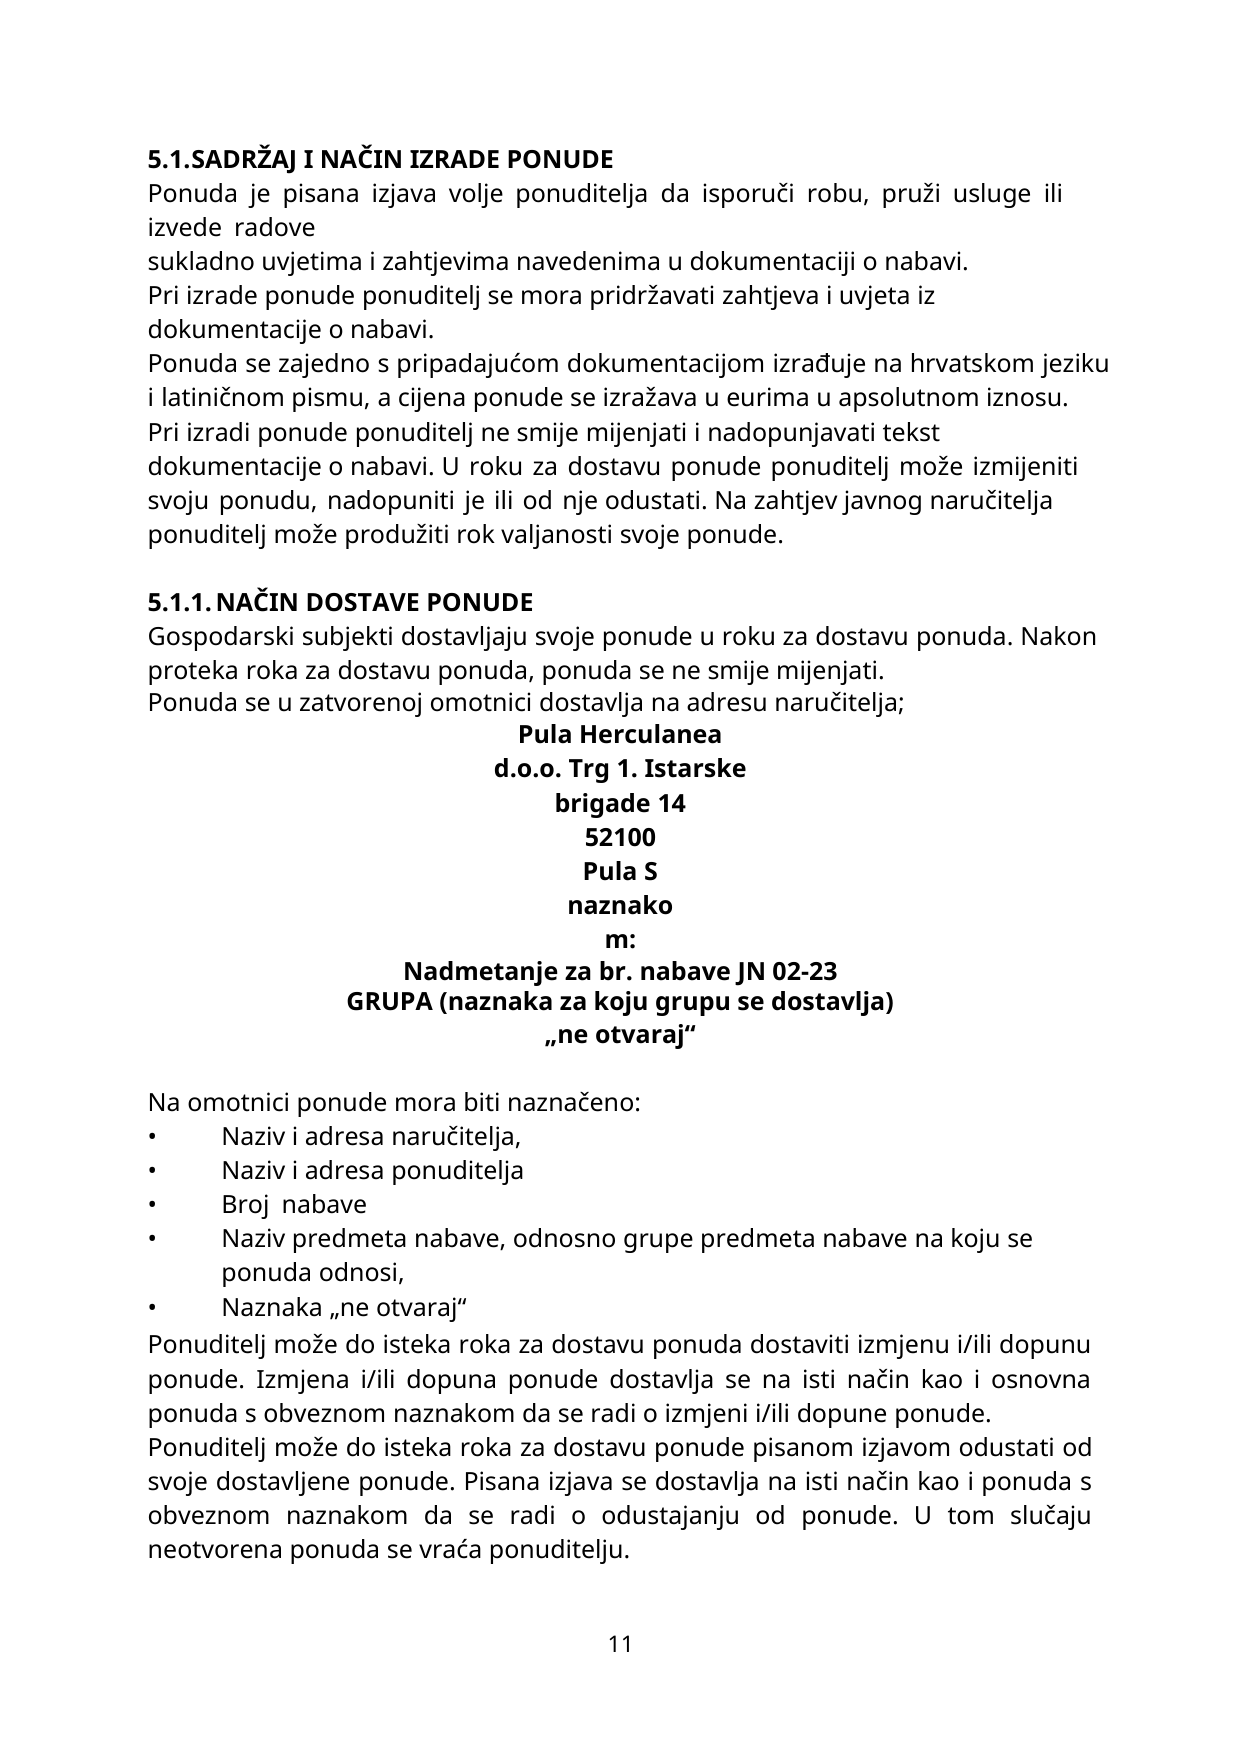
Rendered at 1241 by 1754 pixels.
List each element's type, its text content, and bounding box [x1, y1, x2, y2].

text GRUPA (naznaka za koju grupu se dostavlja) [219, 986, 1022, 1017]
list Broj nabave [147, 1187, 1115, 1221]
list NAČIN DOSTAVE PONUDE [147, 584, 1115, 618]
text Gospodarski subjekti dostavljaju svoje ponude u roku za dostavu ponuda. Nakon proteka roka za dostavu ponuda, ponuda se ne smije mijenjati. [147, 618, 1109, 687]
list SADRŽAJ I NAČIN IZRADE PONUDE [147, 142, 1115, 176]
list Naznaka „ne otvaraj“ [147, 1289, 1115, 1323]
text Ponuditelj može do isteka roka za dostavu ponuda dostaviti izmjenu i/ili dopunu ponude. Izmjena i/ili dopuna ponude dostavlja se na isti način kao i osnovna ponuda s obveznom naznakom da se radi o izmjeni i/ili dopune ponude. [147, 1327, 1093, 1429]
text sukladno uvjetima i zahtjevima navedenima u dokumentaciji o nabavi. [147, 244, 1115, 278]
text Pula Herculanea d.o.o. Trg 1. Istarske brigade 14 [493, 717, 747, 819]
text Ponuditelj može do isteka roka za dostavu ponude pisanom izjavom odustati od svoje dostavljene ponude. Pisana izjava se dostavlja na isti način kao i ponuda s obveznom naznakom da se radi o odustajanju od ponude. U tom slučaju neotvorena ponuda se vraća ponuditelju. [147, 1429, 1093, 1566]
text Nadmetanje za br. nabave JN 02-23 [219, 956, 1022, 986]
text Na omotnici ponude mora biti naznačeno: [147, 1085, 1115, 1119]
list Naziv i adresa naručitelja, [147, 1119, 1115, 1153]
text Ponuda je pisana izjava volje ponuditelja da isporuči robu, pruži usluge ili izvede radove [147, 176, 1115, 244]
text Pri izradi ponude ponuditelj ne smije mijenjati i nadopunjavati tekst dokumentacije o nabavi. U roku za dostavu ponude ponuditelj može izmijeniti svoju ponudu, nadopuniti je ili od nje odustati. Na zahtjev javnog naručitelja ponuditelj može produžiti rok valjanosti svoje ponude. [147, 414, 1093, 550]
text Ponuda se u zatvorenoj omotnici dostavlja na adresu naručitelja; [147, 687, 1115, 717]
text 52100 Pula S naznakom: [557, 819, 684, 956]
list Naziv predmeta nabave, odnosno grupe predmeta nabave na koju se ponuda odnosi, [147, 1221, 1115, 1289]
text Ponuda se zajedno s pripadajućom dokumentacijom izrađuje na hrvatskom jeziku i latiničnom pismu, a cijena ponude se izražava u eurima u apsolutnom iznosu. [147, 346, 1115, 414]
text „ne otvaraj“ [219, 1017, 1021, 1051]
list Naziv i adresa ponuditelja [147, 1153, 1115, 1187]
text Pri izrade ponude ponuditelj se mora pridržavati zahtjeva i uvjeta iz dokumentacije o nabavi. [147, 278, 1115, 346]
